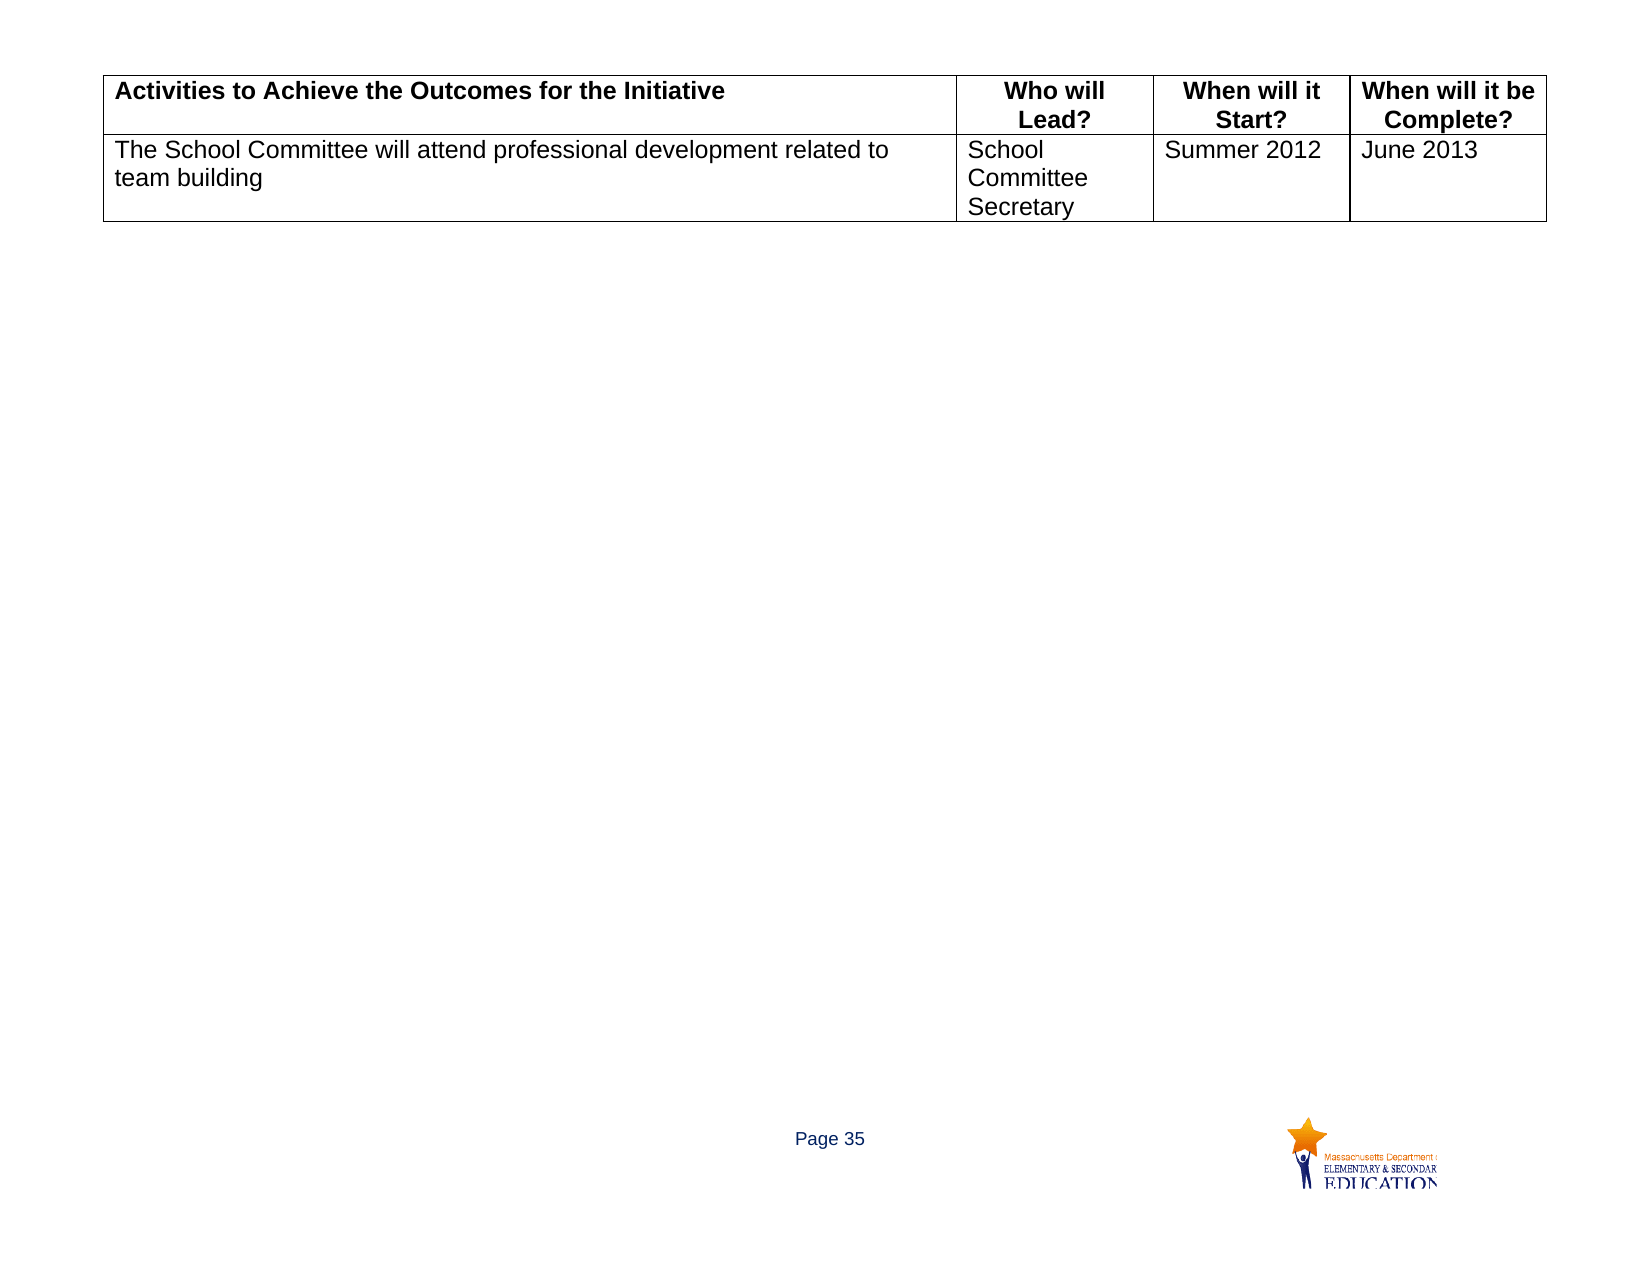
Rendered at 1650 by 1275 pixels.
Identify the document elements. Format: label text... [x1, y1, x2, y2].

table_cell The School Committee will attend professional development related to team building [104, 135, 956, 221]
table_header Who will Lead? [957, 76, 1153, 133]
picture [1287, 1117, 1437, 1189]
table_cell School Committee Secretary [957, 135, 1153, 221]
table_header When will it be Complete? [1351, 76, 1546, 133]
table_cell June 2013 [1351, 135, 1546, 221]
table_header When will it Start? [1154, 76, 1349, 133]
table_cell Summer 2012 [1154, 135, 1349, 221]
table_header Activities to Achieve the Outcomes for the Initiative [104, 76, 956, 133]
